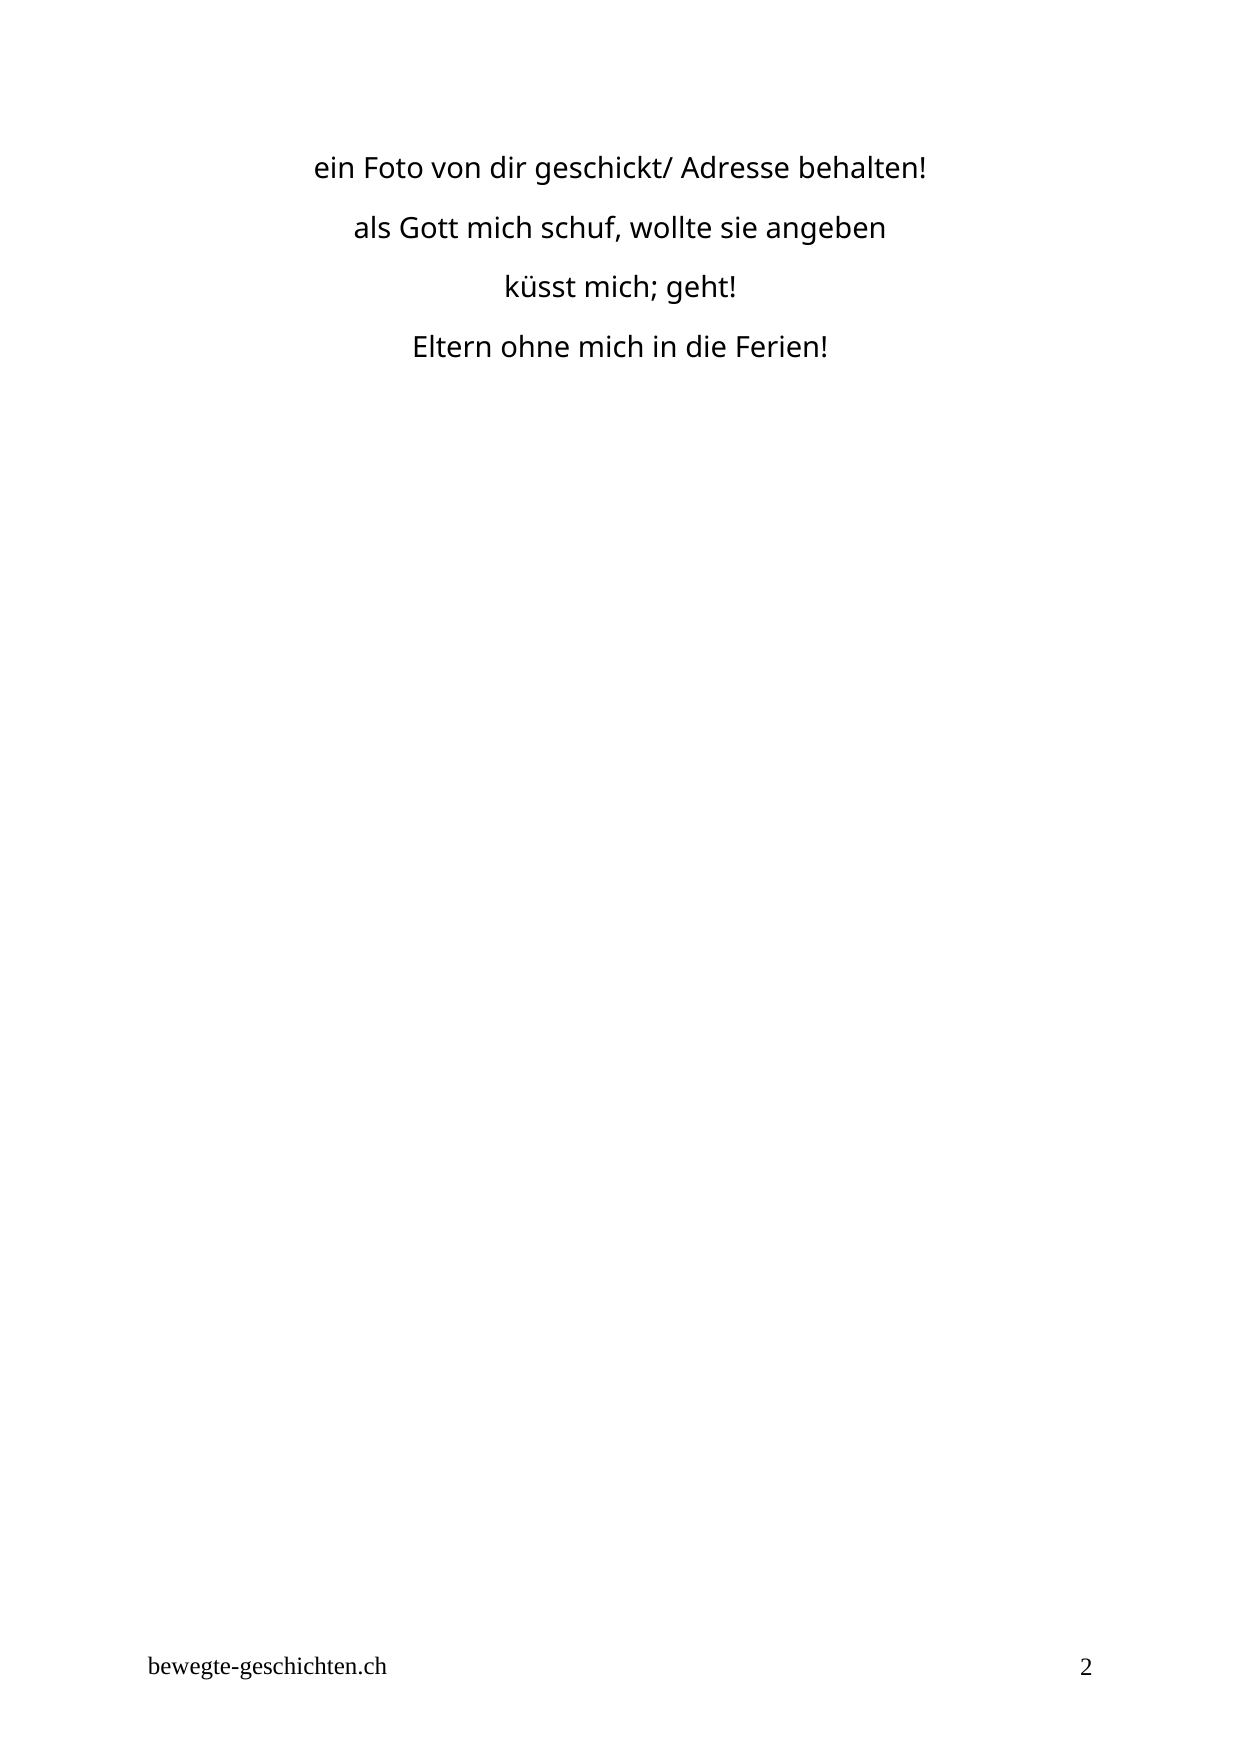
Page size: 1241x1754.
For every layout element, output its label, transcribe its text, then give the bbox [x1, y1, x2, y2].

text als Gott mich schuf, wollte sie angeben [148, 207, 1093, 247]
text küsst mich; geht! [148, 267, 1093, 306]
text Eltern ohne mich in die Ferien! [148, 326, 1093, 366]
text ein Foto von dir geschickt/ Adresse behalten! [148, 148, 1093, 187]
